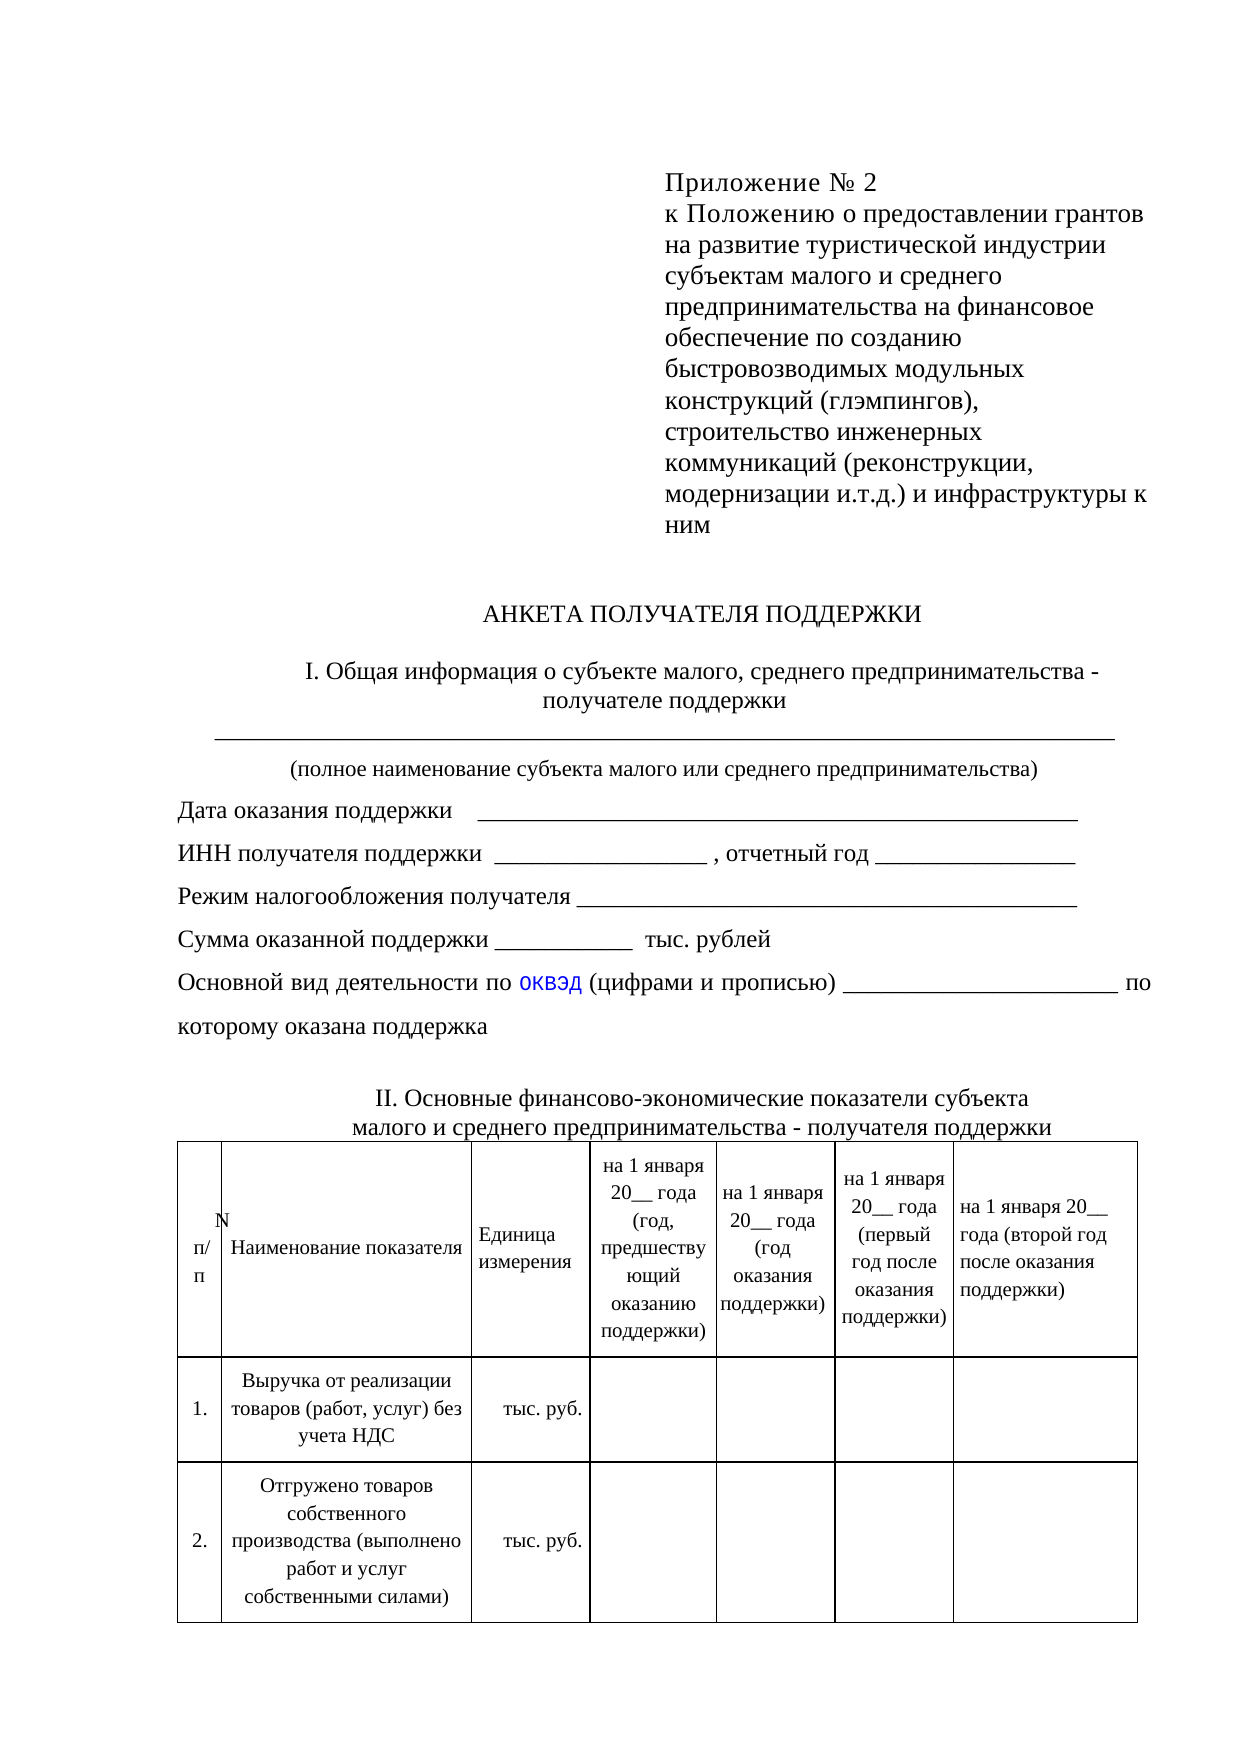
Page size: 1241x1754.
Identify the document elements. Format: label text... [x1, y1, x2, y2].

table_cell тыс. руб. [472, 1463, 589, 1622]
table_header на 1 января 20__ года (второй год после оказания поддержки) [954, 1142, 1137, 1356]
text АНКЕТА ПОЛУЧАТЕЛЯ ПОДДЕРЖКИ [177, 599, 1152, 627]
text ИНН получателя поддержки _________________ , отчетный год ________________ [177, 838, 1152, 867]
table_cell [591, 1463, 716, 1622]
text II. Основные финансово-экономические показатели субъекта [177, 1083, 1152, 1112]
table_header на 1 января 20__ года (год, предшествующий оказанию поддержки) [591, 1142, 716, 1356]
table_cell Отгружено товаров собственного производства (выполнено работ и услуг собственными силами) [222, 1463, 471, 1622]
table_header на 1 января 20__ года (год оказания поддержки) [717, 1142, 834, 1356]
table_cell [836, 1463, 953, 1622]
table_cell [717, 1463, 834, 1622]
text I. Общая информация о субъекте малого, среднего предпринимательства - получателе поддержки [177, 656, 1152, 714]
text Сумма оказанной поддержки ___________ тыс. рублей [177, 924, 1152, 953]
table_cell [954, 1358, 1137, 1461]
table_cell Выручка от реализации товаров (работ, услуг) без учета НДС [222, 1358, 471, 1461]
table_cell [591, 1358, 716, 1461]
text к Положению о предоставлении грантов на развитие туристической индустрии субъектам малого и среднего предпринимательства на финансовое обеспечение по созданию быстровозводимых модульных конструкций (глэмпингов), строительство инженерных коммуникаций (реконструкции, модернизации и.т.д.) и инфраструктуры к ним [664, 197, 1152, 539]
text Режим налогообложения получателя ________________________________________ [177, 881, 1152, 910]
text Дата оказания поддержки ________________________________________________ [177, 795, 1152, 824]
table_header Наименование показателя [222, 1142, 471, 1356]
table_header Единица измерения [472, 1142, 589, 1356]
table_cell 2. [178, 1463, 221, 1622]
text ________________________________________________________________________ (полное наименование субъекта малого или среднего предпринимательства) [177, 714, 1152, 782]
table_cell 1. [178, 1358, 221, 1461]
table_cell [954, 1463, 1137, 1622]
text Приложение № 2 [664, 166, 1152, 197]
table_cell тыс. руб. [472, 1358, 589, 1461]
text малого и среднего предпринимательства - получателя поддержки [177, 1112, 1152, 1141]
table_cell [836, 1358, 953, 1461]
text Основной вид деятельности по ОКВЭД (цифрами и прописью) ______________________ по которому оказана поддержка [177, 967, 1152, 1040]
table_cell [717, 1358, 834, 1461]
table_header на 1 января 20__ года (первый год после оказания поддержки) [836, 1142, 953, 1356]
table_header N п/п [178, 1142, 221, 1356]
